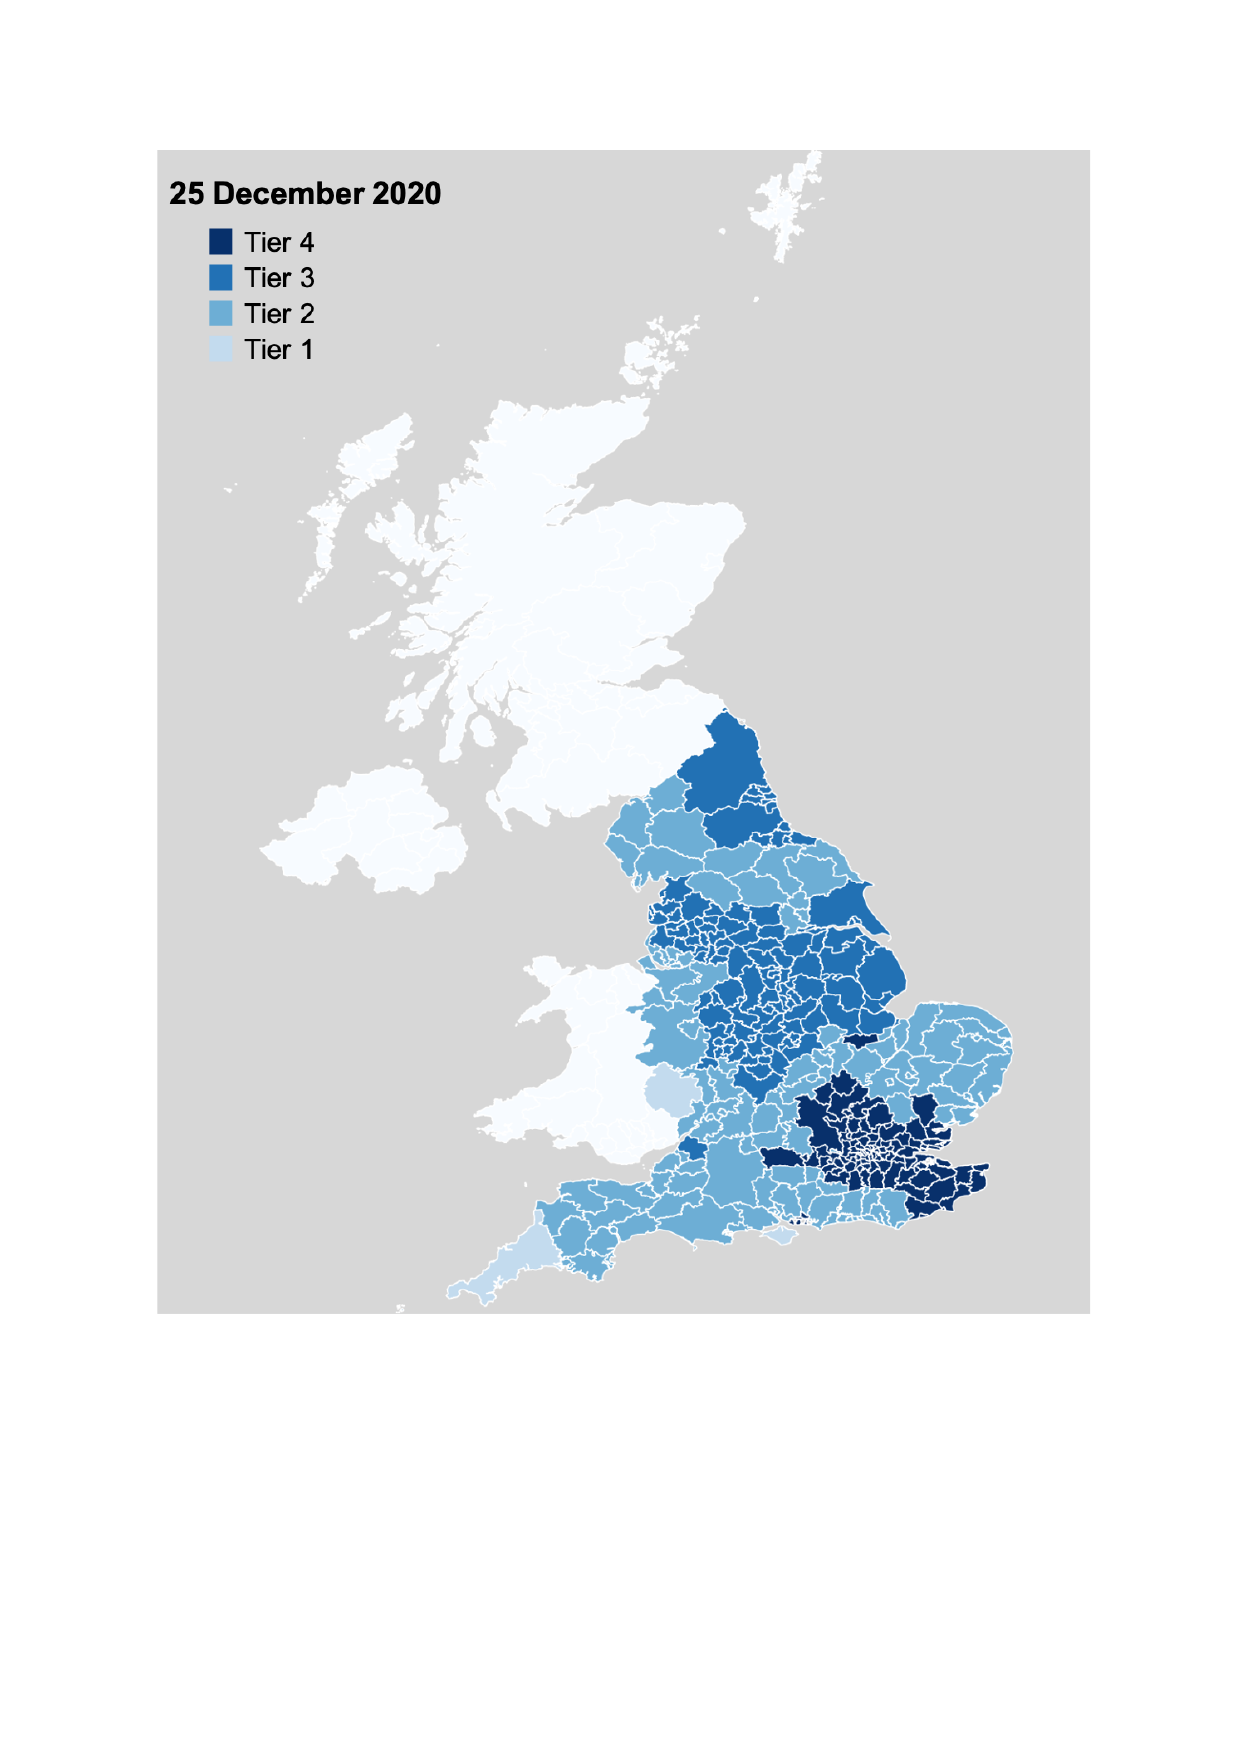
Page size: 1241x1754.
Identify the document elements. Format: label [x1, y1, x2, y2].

picture [150, 150, 1091, 1314]
